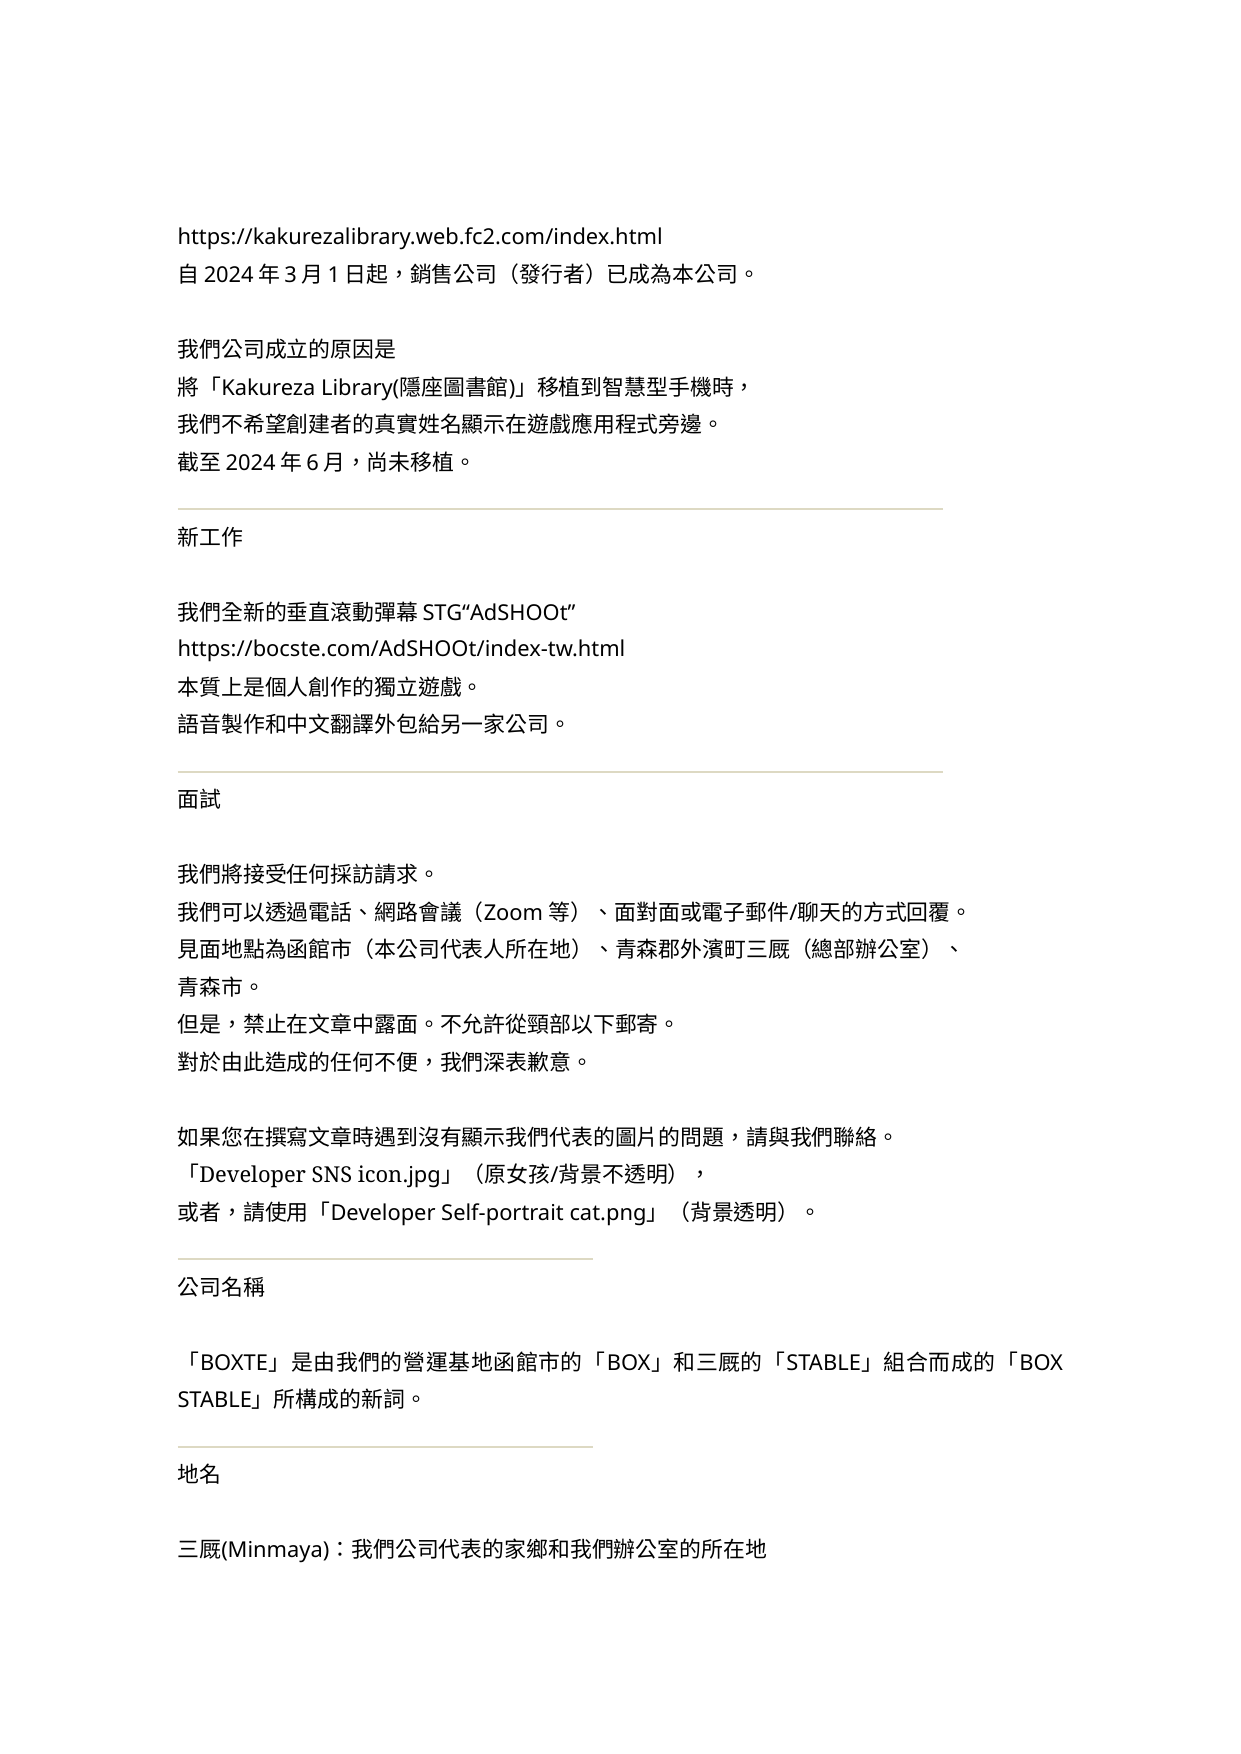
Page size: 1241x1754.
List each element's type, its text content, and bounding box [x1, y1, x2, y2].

text 本質上是個人創作的獨立遊戲。 [177, 667, 1063, 704]
text 新工作 [177, 517, 1063, 554]
text 公司名稱 [177, 1267, 1063, 1304]
text 我們公司成立的原因是 [177, 329, 1063, 367]
text 對於由此造成的任何不便，我們深表歉意。 [177, 1042, 1063, 1079]
text 語音製作和中文翻譯外包給另一家公司。 [177, 704, 1063, 742]
text 見面地點為函館市（本公司代表人所在地）、青森郡外濱町三厩（總部辦公室）、 [177, 929, 1063, 967]
text 如果您在撰寫文章時遇到沒有顯示我們代表的圖片的問題，請與我們聯絡。 [177, 1117, 1063, 1154]
text https://kakurezalibrary.web.fc2.com/index.html [177, 217, 1063, 254]
text 或者，請使用「Developer Self-portrait cat.png」（背景透明）。 [177, 1192, 1063, 1229]
text 我們全新的垂直滾動彈幕STG“AdSHOOt” [177, 592, 1063, 629]
text https://bocste.com/AdSHOOt/index-tw.html [177, 629, 1063, 667]
text 面試 [177, 779, 1063, 817]
text 「Developer SNS icon.jpg」（原女孩/背景不透明）， [177, 1154, 1063, 1192]
text 截至2024年6月，尚未移植。 [177, 442, 1063, 479]
text 我們可以透過電話、網路會議（Zoom 等）、面對面或電子郵件/聊天的方式回覆。 [177, 892, 1063, 929]
text 我們不希望創建者的真實姓名顯示在遊戲應用程式旁邊。 [177, 404, 1063, 442]
text 自2024年3月1日起，銷售公司（發行者）已成為本公司。 [177, 254, 1063, 292]
text 三厩(Minmaya)：我們公司代表的家鄉和我們辦公室的所在地 [177, 1529, 1063, 1567]
text 青森市。 [177, 967, 1063, 1004]
text 我們將接受任何採訪請求。 [177, 854, 1063, 892]
text 「BOXTE」是由我們的營運基地函館市的「BOX」和三厩的「STABLE」組合而成的「BOX STABLE」所構成的新詞。 [177, 1342, 1063, 1417]
text 將「Kakureza Library(隱座圖書館)」移植到智慧型手機時， [177, 367, 1063, 404]
text 但是，禁止在文章中露面。不允許從頸部以下郵寄。 [177, 1004, 1063, 1042]
text 地名 [177, 1454, 1063, 1492]
